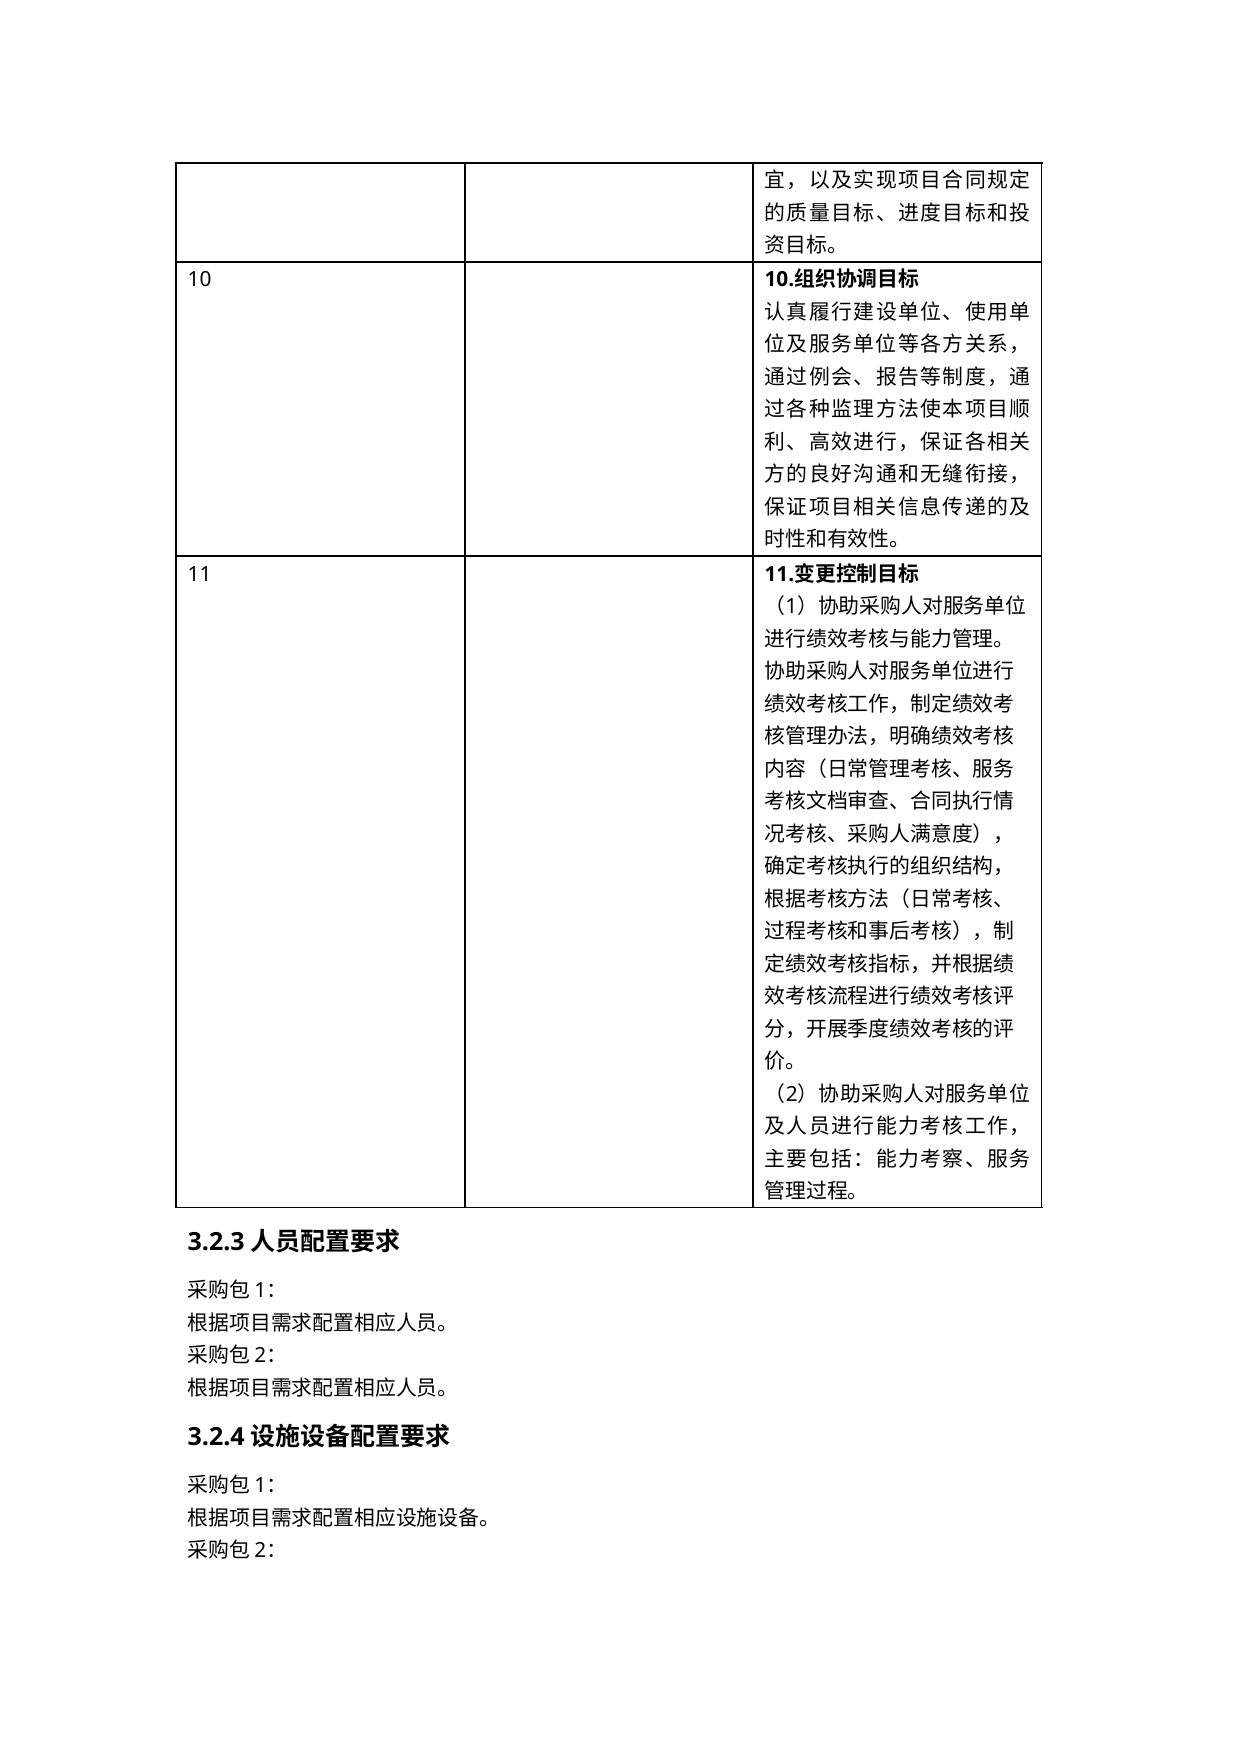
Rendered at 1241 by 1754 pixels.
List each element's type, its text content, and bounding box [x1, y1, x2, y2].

text 根据项目需求配置相应设施设备。 [187, 1501, 1053, 1533]
table_cell 11 [177, 557, 464, 1207]
text 根据项目需求配置相应人员。 [187, 1371, 1053, 1403]
table_cell [466, 263, 752, 555]
text 采购包1： [187, 1468, 1053, 1501]
table_cell 9 [177, 164, 464, 261]
text 采购包1： [187, 1273, 1053, 1306]
table_cell 10.组织协调目标 认真履行建设单位、使用单位及服务单位等各方关系，通过例会、报告等制度，通过各种监理方法使本项目顺利、高效进行，保证各相关方的良好沟通和无缝衔接，保证项目相关信息传递的及时性和有效性。 [754, 263, 1041, 555]
table_cell [466, 164, 752, 261]
table_cell 11.变更控制目标 （1）协助采购人对服务单位进行绩效考核与能力管理。协助采购人对服务单位进行绩效考核工作，制定绩效考核管理办法，明确绩效考核内容（日常管理考核、服务考核文档审查、合同执行情况考核、采购人满意度），确定考核执行的组织结构，根据考核方法（日常考核、过程考核和事后考核），制定绩效考核指标，并根据绩效考核流程进行绩效考核评分，开展季度绩效考核的评价。 （2）协助采购人对服务单位及人员进行能力考核工作，主要包括：能力考察、服务管理过程。 [754, 557, 1041, 1207]
table_cell 10 [177, 263, 464, 555]
text 3.2.3人员配置要求 [187, 1208, 1053, 1273]
text 采购包2： [187, 1338, 1053, 1371]
text 采购包2： [187, 1533, 1053, 1566]
table_cell [466, 557, 752, 1207]
text 根据项目需求配置相应人员。 [187, 1306, 1053, 1338]
text 3.2.4设施设备配置要求 [187, 1403, 1053, 1468]
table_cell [754, 164, 1041, 261]
